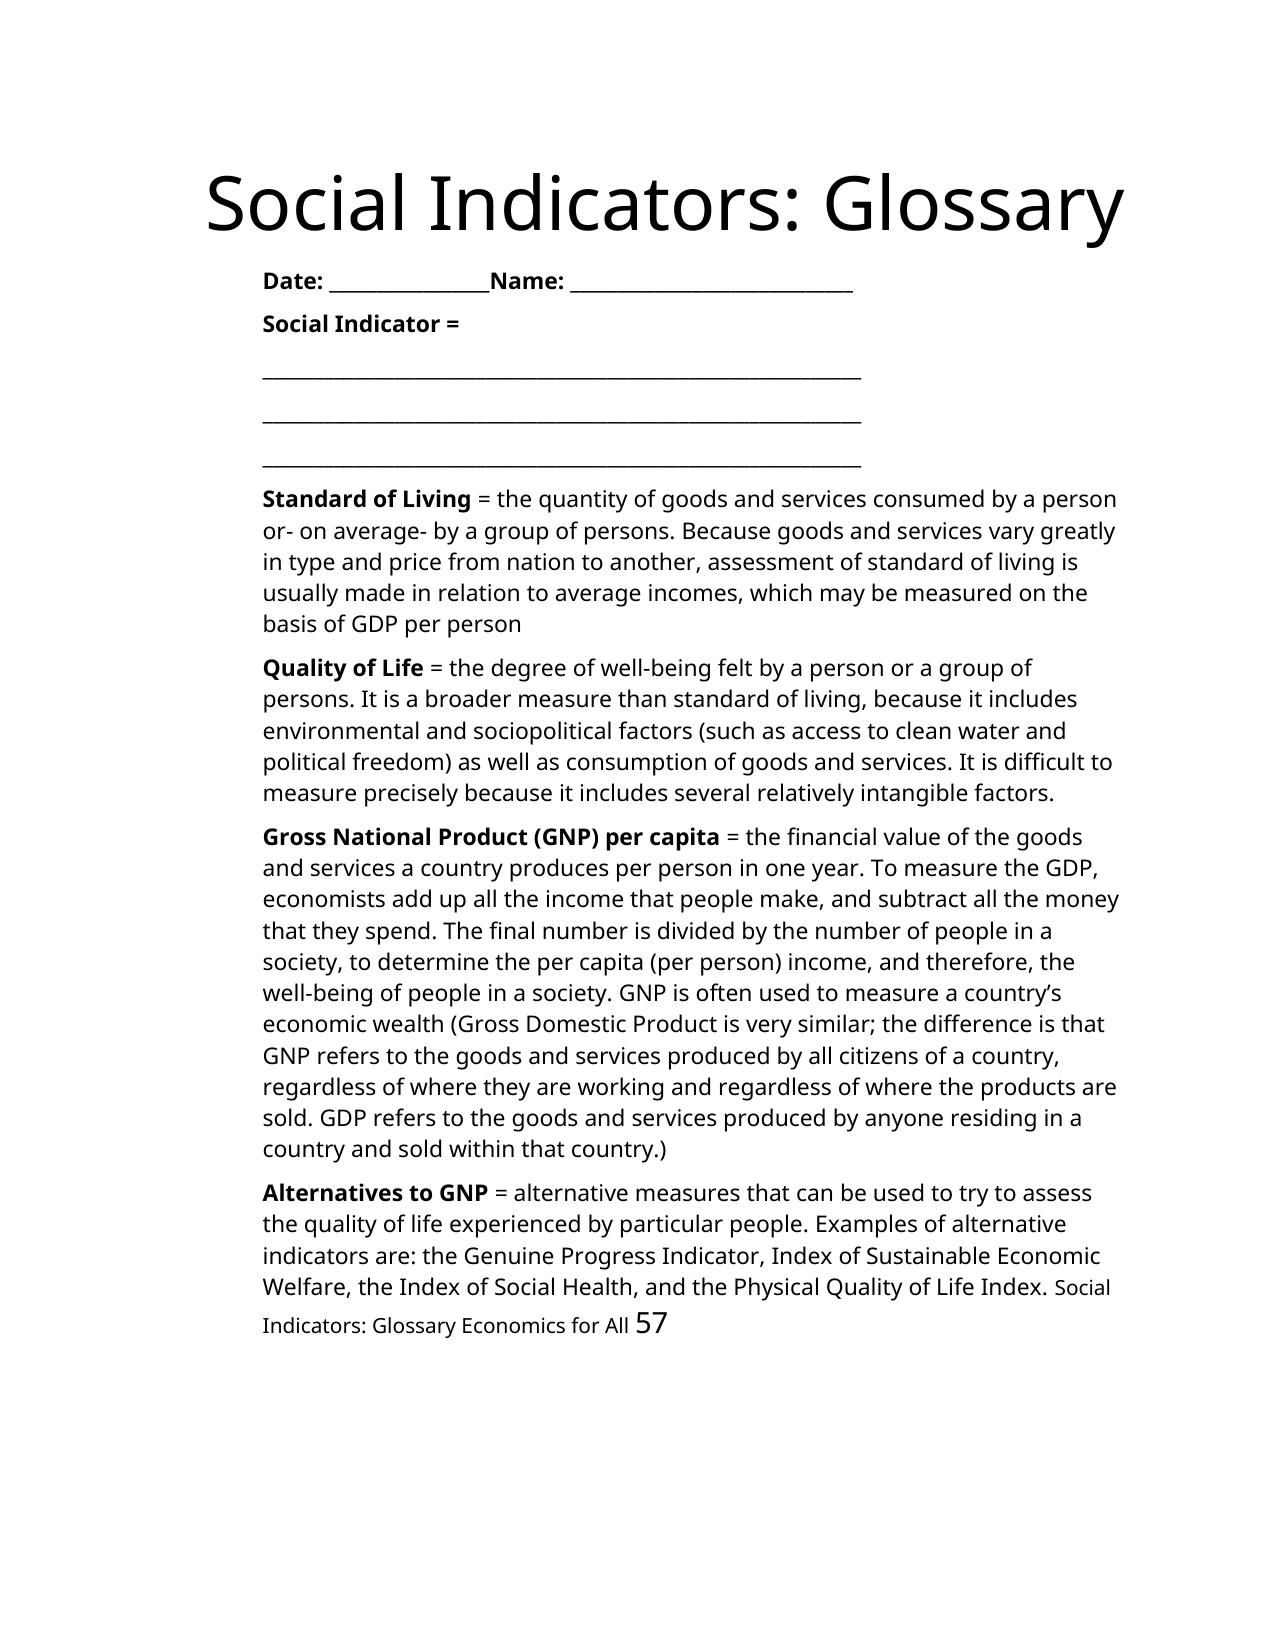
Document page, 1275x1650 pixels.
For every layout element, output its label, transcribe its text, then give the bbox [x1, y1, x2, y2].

text Social Indicator = [262, 308, 1125, 340]
text Standard of Living = the quantity of goods and services consumed by a person or- on average- by a group of persons. Because goods and services vary greatly in type and price from nation to another, assessment of standard of living is usually made in relation to average incomes, which may be measured on the basis of GDP per person [262, 483, 1125, 640]
subtitle Social Indicators: Glossary [150, 150, 1125, 252]
text Alternatives to GNP = alternative measures that can be used to try to assess the quality of life experienced by particular people. Examples of alternative indicators are: the Genuine Progress Indicator, Index of Sustainable Economic Welfare, the Index of Social Health, and the Physical Quality of Life Index. Social Indicators: Glossary Economics for All 57 [262, 1177, 1125, 1342]
text Gross National Product (GNP) per capita = the financial value of the goods and services a country produces per person in one year. To measure the GDP, economists add up all the income that people make, and subtract all the money that they spend. The final number is divided by the number of people in a society, to determine the per capita (per person) income, and therefore, the well-being of people in a society. GNP is often used to measure a country’s economic wealth (Gross Domestic Product is very similar; the difference is that GNP refers to the goods and services produced by all citizens of a country, regardless of where they are working and regardless of where the products are sold. GDP refers to the goods and services produced by anyone residing in a country and sold within that country.) [262, 821, 1125, 1165]
text Date: _________________Name: ______________________________ [262, 265, 1125, 296]
text ___________________________________________________________ [262, 440, 1125, 471]
text ___________________________________________________________ [262, 396, 1125, 427]
text ___________________________________________________________ [262, 352, 1125, 383]
text Quality of Life = the degree of well-being felt by a person or a group of persons. It is a broader measure than standard of living, because it includes environmental and sociopolitical factors (such as access to clean water and political freedom) as well as consumption of goods and services. It is difficult to measure precisely because it includes several relatively intangible factors. [262, 652, 1125, 808]
